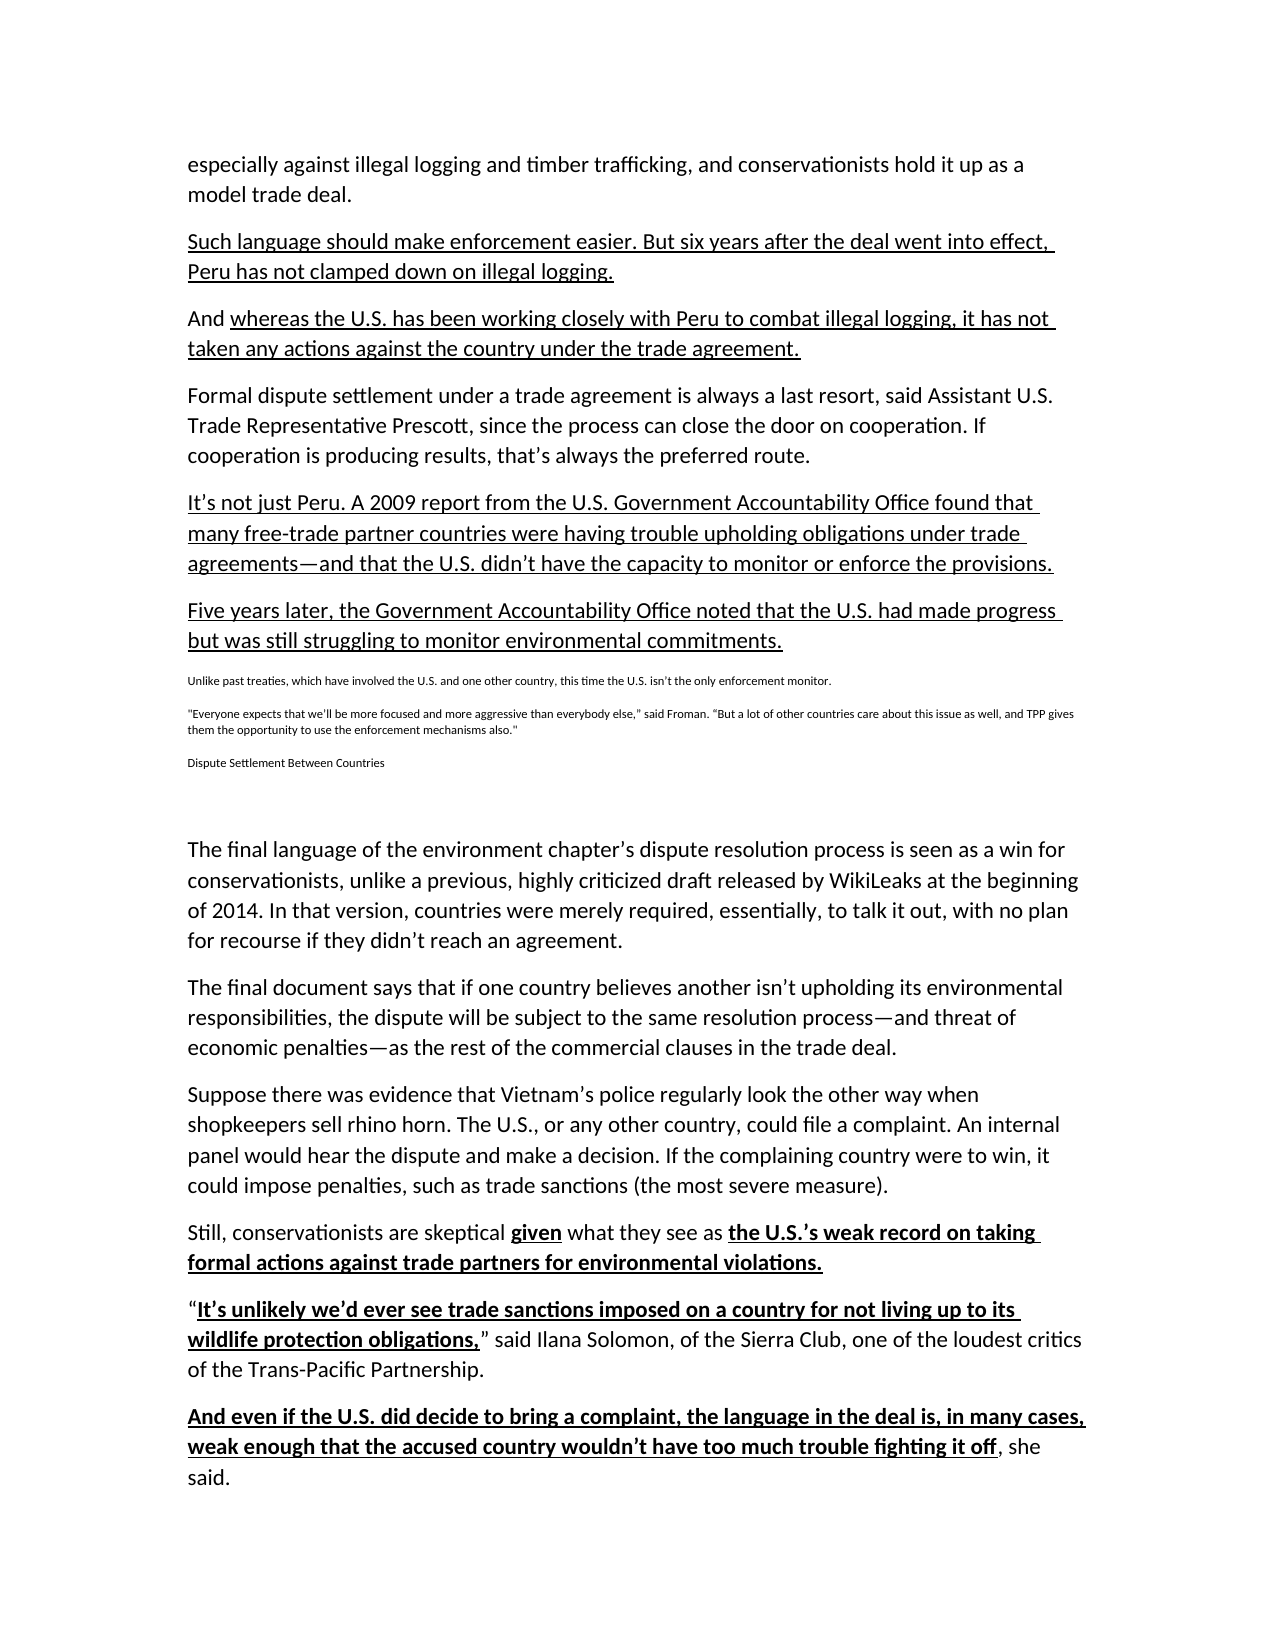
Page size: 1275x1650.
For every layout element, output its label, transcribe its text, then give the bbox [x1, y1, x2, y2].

text The final document says that if one country believes another isn’t upholding its environmental responsibilities, the dispute will be subject to the same resolution process—and threat of economic penalties—as the rest of the commercial clauses in the trade deal. [187, 973, 1087, 1062]
text It’s not just Peru. A 2009 report from the U.S. Government Accountability Office found that many free-trade partner countries were having trouble upholding obligations under trade agreements—and that the U.S. didn’t have the capacity to monitor or enforce the provisions. [187, 488, 1087, 577]
text Suppose there was evidence that Vietnam’s police regularly look the other way when shopkeepers sell rhino horn. The U.S., or any other country, could file a complaint. An internal panel would hear the dispute and make a decision. If the complaining country were to win, it could impose penalties, such as trade sanctions (the most severe measure). [187, 1080, 1087, 1199]
text Unlike past treaties, which have involved the U.S. and one other country, this time the U.S. isn’t the only enforcement monitor. [187, 673, 1087, 688]
text And even if the U.S. did decide to bring a complaint, the language in the deal is, in many cases, weak enough that the accused country wouldn’t have too much trouble fighting it off, she said. [187, 1402, 1087, 1491]
text The final language of the environment chapter’s dispute resolution process is seen as a win for conservationists, unlike a previous, highly criticized draft released by WikiLeaks at the beginning of 2014. In that version, countries were merely required, essentially, to talk it out, with no plan for recourse if they didn’t reach an agreement. [187, 836, 1087, 954]
text Still, conservationists are skeptical given what they see as the U.S.’s weak record on taking formal actions against trade partners for environmental violations. [187, 1218, 1087, 1276]
text “It’s unlikely we’d ever see trade sanctions imposed on a country for not living up to its wildlife protection obligations,” said Ilana Solomon, of the Sierra Club, one of the loudest critics of the Trans-Pacific Partnership. [187, 1295, 1087, 1383]
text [187, 150, 1087, 208]
text And whereas the U.S. has been working closely with Peru to combat illegal logging, it has not taken any actions against the country under the trade agreement. [187, 304, 1087, 362]
text "Everyone expects that we’ll be more focused and more aggressive than everybody else,” said Froman. “But a lot of other countries care about this issue as well, and TPP gives them the opportunity to use the enforcement mechanisms also." [187, 706, 1087, 738]
text Five years later, the Government Accountability Office noted that the U.S. had made progress but was still struggling to monitor environmental commitments. [187, 596, 1087, 654]
text Dispute Settlement Between Countries [187, 756, 1087, 771]
text Formal dispute settlement under a trade agreement is always a last resort, said Assistant U.S. Trade Representative Prescott, since the process can close the door on cooperation. If cooperation is producing results, that’s always the preferred route. [187, 381, 1087, 470]
text Such language should make enforcement easier. But six years after the deal went into effect, Peru has not clamped down on illegal logging. [187, 227, 1087, 285]
